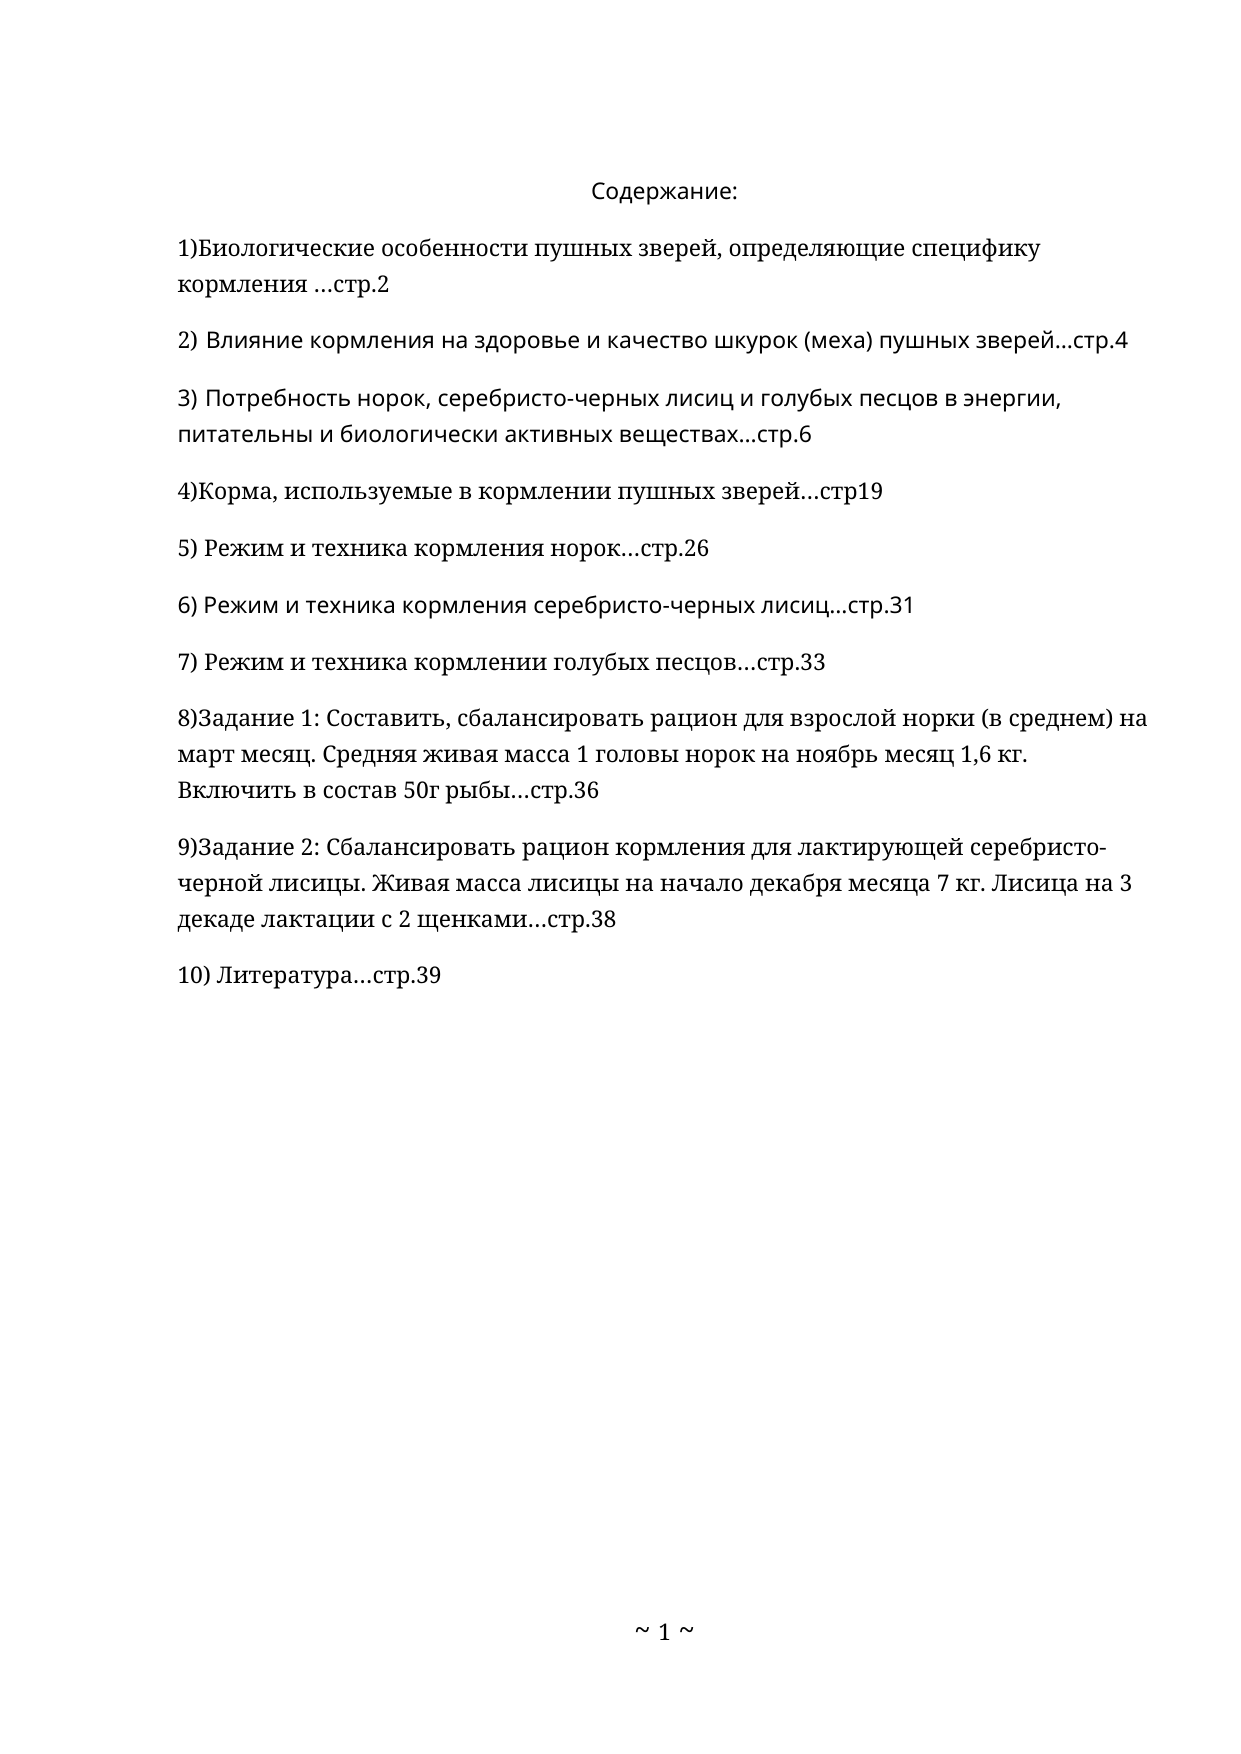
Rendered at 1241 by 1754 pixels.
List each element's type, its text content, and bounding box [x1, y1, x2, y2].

text 1)Биологические особенности пушных зверей, определяющие специфику кормления …стр.2 [177, 232, 1152, 299]
text 4)Корма, используемые в кормлении пушных зверей…стр19 [177, 475, 1152, 506]
text Содержание: [177, 175, 1152, 206]
text 2) Влияние кормления на здоровье и качество шкурок (меха) пушных зверей…стр.4 [177, 324, 1152, 356]
text 5) Режим и техника кормления норок…стр.26 [177, 532, 1152, 563]
text 9)Задание 2: Сбалансировать рацион кормления для лактирующей серебристо-черной лисицы. Живая масса лисицы на начало декабря месяца 7 кг. Лисица на 3 декаде лактации с 2 щенками…стр.38 [177, 831, 1152, 934]
text 6) Режим и техника кормления серебристо-черных лисиц…стр.31 [177, 589, 1152, 620]
text 3) Потребность норок, серебристо-черных лисиц и голубых песцов в энергии, питательны и биологически активных веществах…стр.6 [177, 382, 1152, 449]
text 7) Режим и техника кормлении голубых песцов…стр.33 [177, 645, 1152, 677]
text 8)Задание 1: Составить, сбалансировать рацион для взрослой норки (в среднем) на март месяц. Средняя живая масса 1 головы норок на ноябрь месяц 1,6 кг. Включить в состав 50г рыбы…стр.36 [177, 702, 1152, 805]
text 10) Литература…стр.39 [177, 959, 1152, 991]
